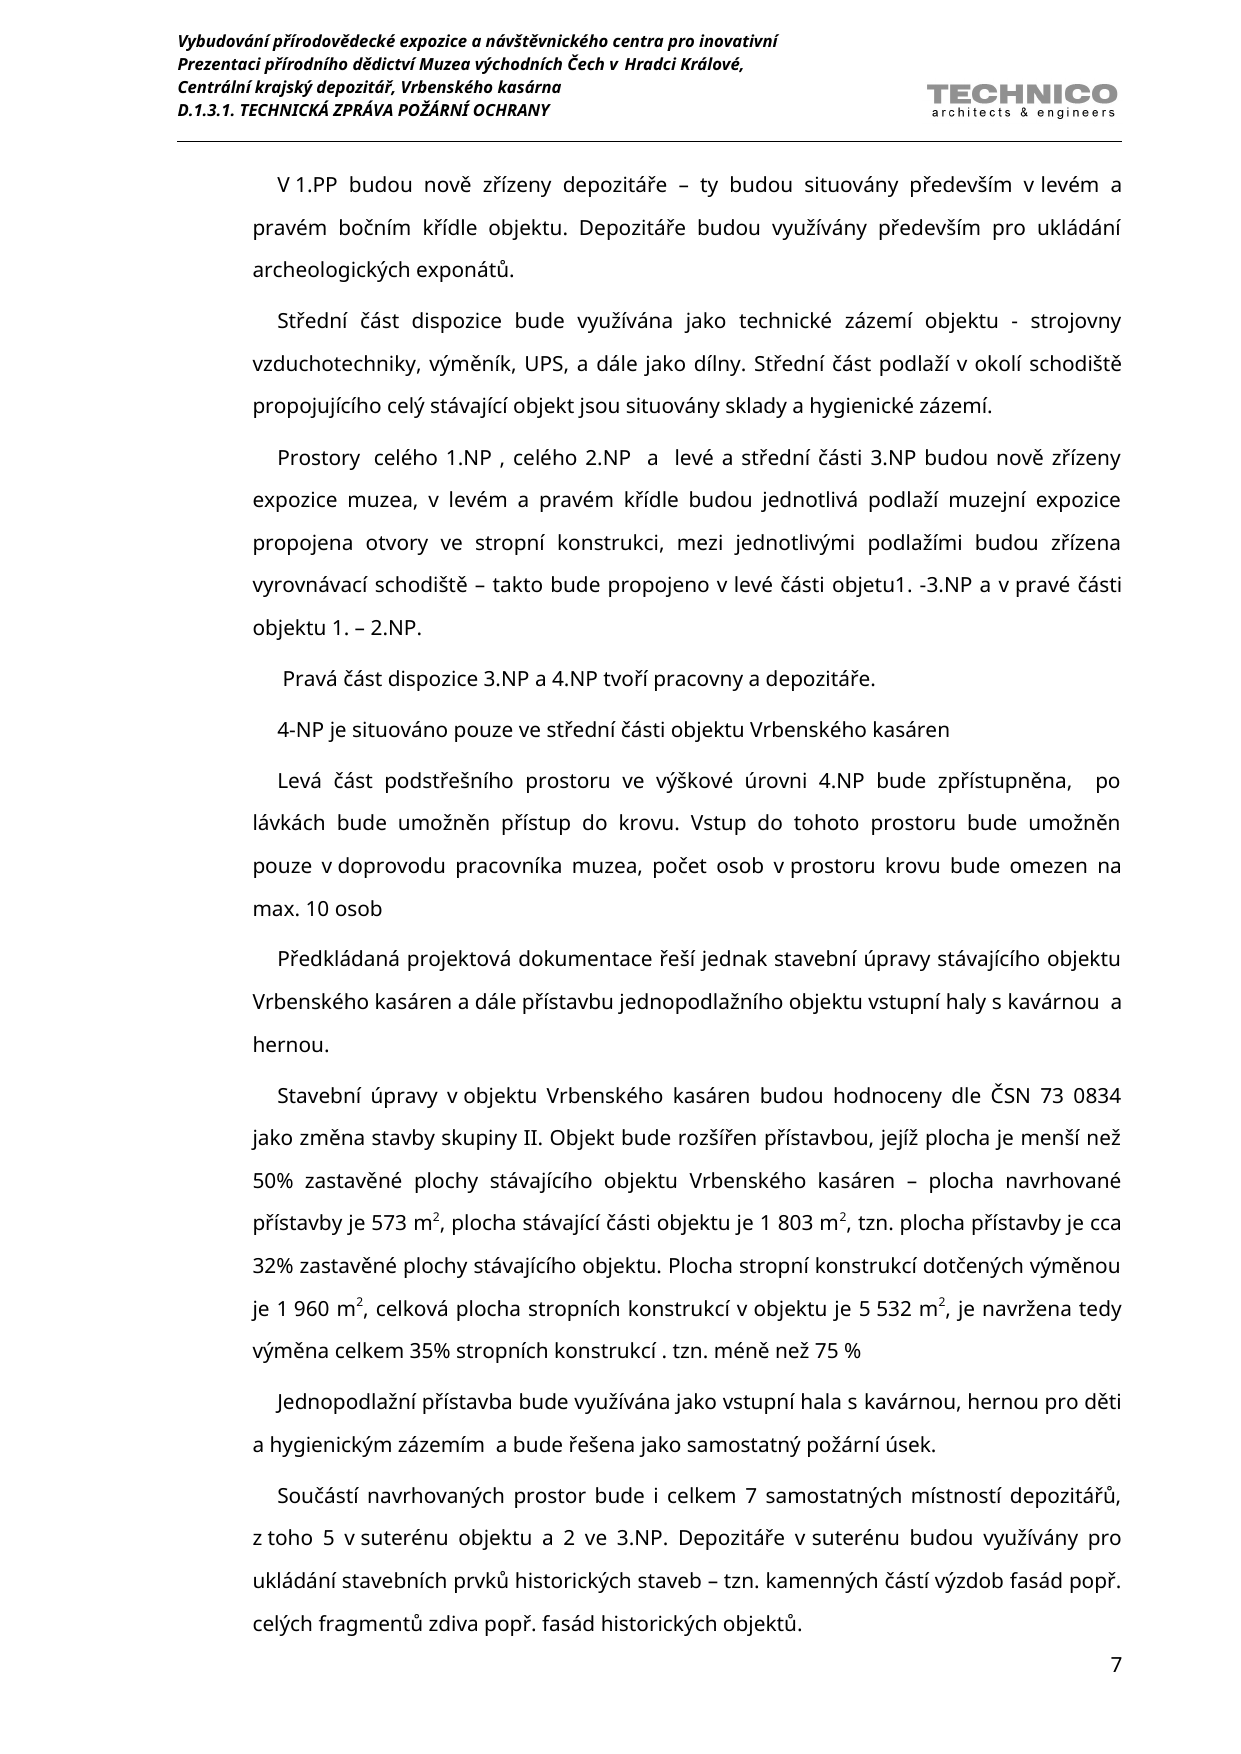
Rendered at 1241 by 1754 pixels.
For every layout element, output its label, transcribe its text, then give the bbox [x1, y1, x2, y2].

text Pravá část dispozice 3.NP a 4.NP tvoří pracovny a depozitáře. [252, 664, 1122, 692]
text Stavební úpravy v objektu Vrbenského kasáren budou hodnoceny dle ČSN 73 0834 jako změna stavby skupiny II. Objekt bude rozšířen přístavbou, jejíž plocha je menší než 50% zastavěné plochy stávajícího objektu Vrbenského kasáren – plocha navrhované přístavby je 573 m2, plocha stávající části objektu je 1 803 m2, tzn. plocha přístavby je cca 32% zastavěné plochy stávajícího objektu. Plocha stropní konstrukcí dotčených výměnou je 1 960 m2, celková plocha stropních konstrukcí v objektu je 5 532 m2, je navržena tedy výměna celkem 35% stropních konstrukcí . tzn. méně než 75 % [252, 1081, 1122, 1365]
text 4-NP je situováno pouze ve střední části objektu Vrbenského kasáren [252, 715, 1122, 743]
picture [922, 78, 1124, 124]
text Jednopodlažní přístavba bude využívána jako vstupní hala s kavárnou, hernou pro děti a hygienickým zázemím a bude řešena jako samostatný požární úsek. [252, 1387, 1122, 1458]
text Prostory celého 1.NP , celého 2.NP a levé a střední části 3.NP budou nově zřízeny expozice muzea, v levém a pravém křídle budou jednotlivá podlaží muzejní expozice propojena otvory ve stropní konstrukci, mezi jednotlivými podlažími budou zřízena vyrovnávací schodiště – takto bude propojeno v levé části objetu1. -3.NP a v pravé části objektu 1. – 2.NP. [252, 443, 1122, 641]
text V 1.PP budou nově zřízeny depozitáře – ty budou situovány především v levém a pravém bočním křídle objektu. Depozitáře budou využívány především pro ukládání archeologických exponátů. [252, 170, 1122, 284]
text Levá část podstřešního prostoru ve výškové úrovni 4.NP bude zpřístupněna, po lávkách bude umožněn přístup do krovu. Vstup do tohoto prostoru bude umožněn pouze v doprovodu pracovníka muzea, počet osob v prostoru krovu bude omezen na max. 10 osob [252, 766, 1122, 922]
text Předkládaná projektová dokumentace řeší jednak stavební úpravy stávajícího objektu Vrbenského kasáren a dále přístavbu jednopodlažního objektu vstupní haly s kavárnou a hernou. [252, 944, 1122, 1058]
text Součástí navrhovaných prostor bude i celkem 7 samostatných místností depozitářů, z toho 5 v suterénu objektu a 2 ve 3.NP. Depozitáře v suterénu budou využívány pro ukládání stavebních prvků historických staveb – tzn. kamenných částí výzdob fasád popř. celých fragmentů zdiva popř. fasád historických objektů. [252, 1481, 1122, 1637]
text Střední část dispozice bude využívána jako technické zázemí objektu - strojovny vzduchotechniky, výměník, UPS, a dále jako dílny. Střední část podlaží v okolí schodiště propojujícího celý stávající objekt jsou situovány sklady a hygienické zázemí. [252, 306, 1122, 420]
